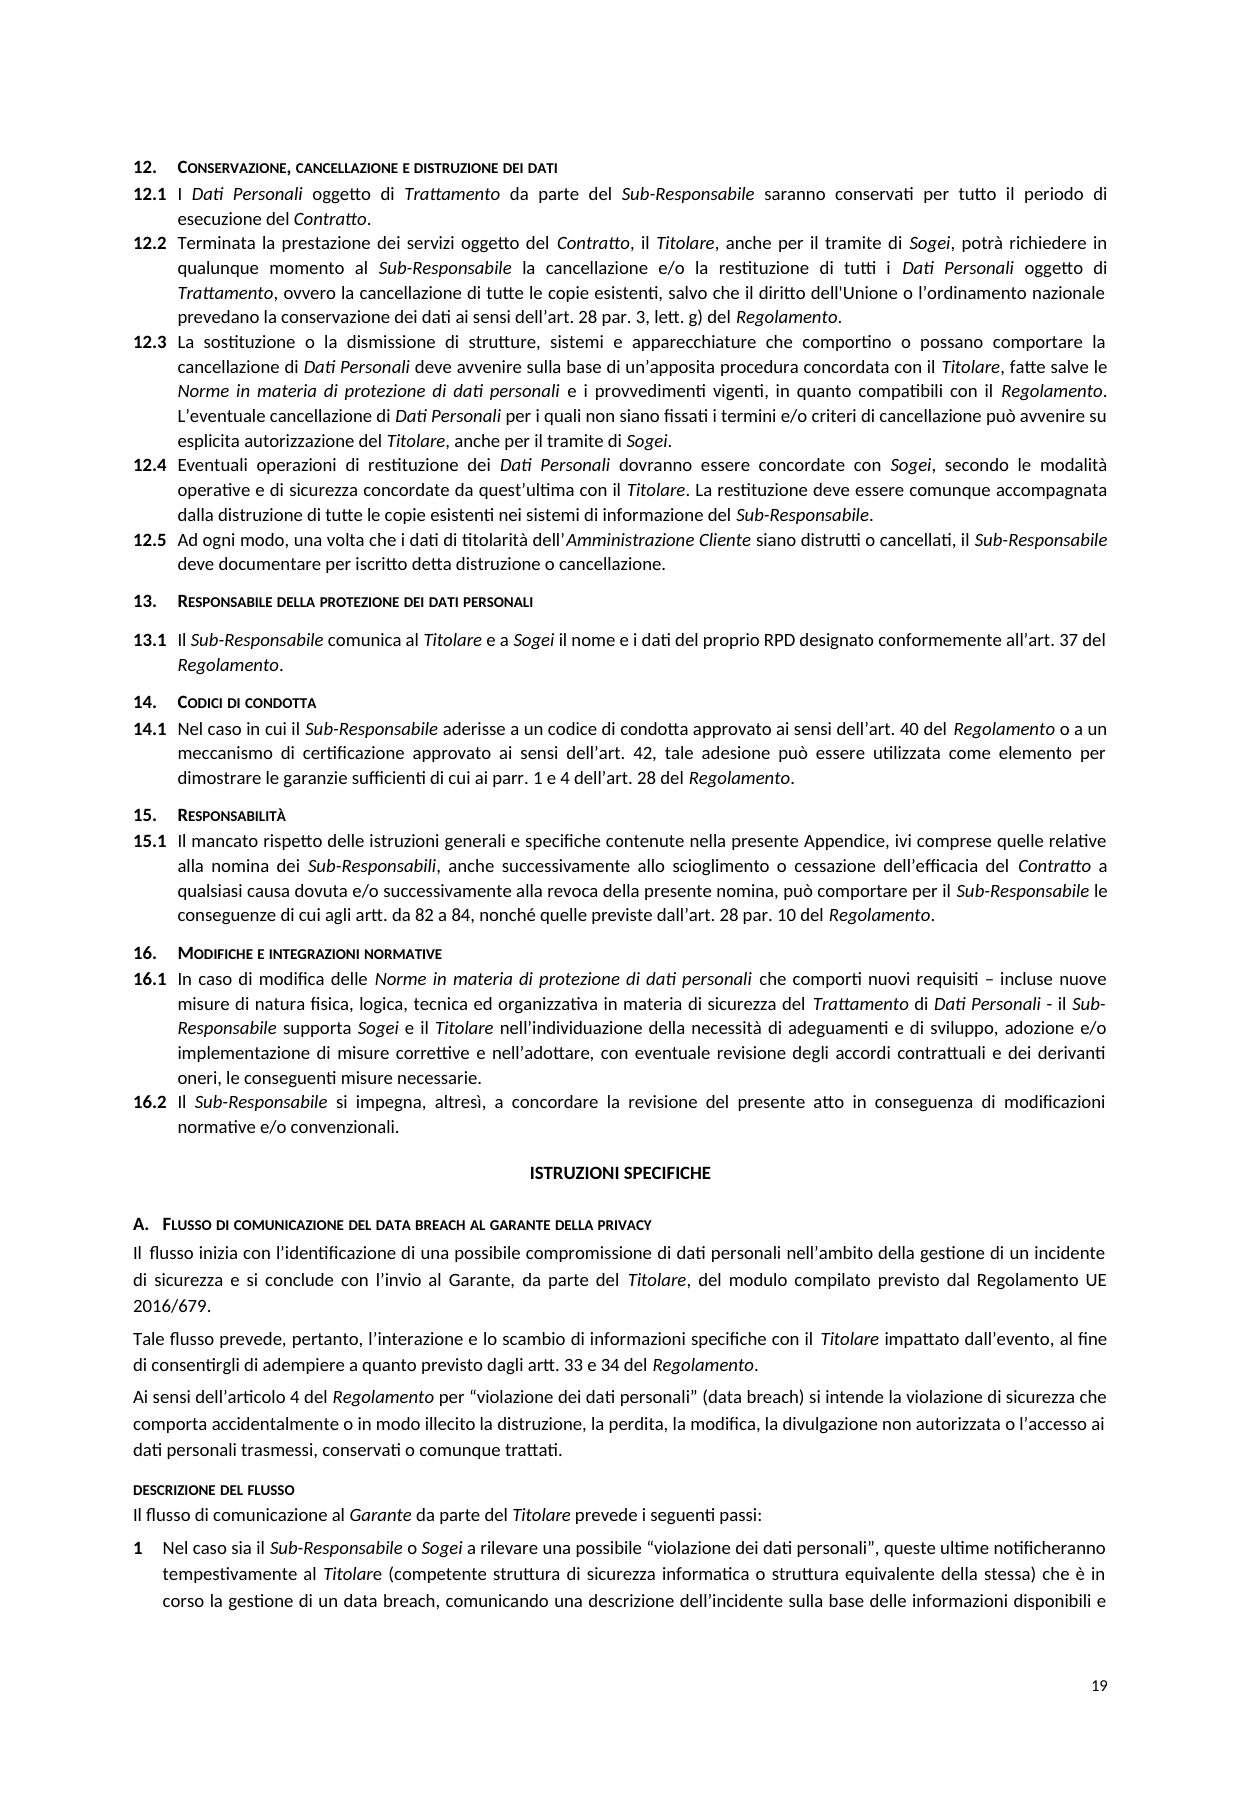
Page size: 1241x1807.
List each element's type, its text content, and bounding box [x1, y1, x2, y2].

list Il Sub-Responsabile comunica al Titolare e a Sogei il nome e i dati del proprio RPD designato conformemente all’art. 37 del Regolamento. [133, 628, 1107, 676]
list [133, 1536, 1107, 1612]
subtitle Flusso di comunicazione del data breach al garante della privacy [133, 1212, 1107, 1235]
text Ai sensi dell’articolo 4 del Regolamento per “violazione dei dati personali” (data breach) si intende la violazione di sicurezza che comporta accidentalmente o in modo illecito la distruzione, la perdita, la modifica, la divulgazione non autorizzata o l’accesso ai dati personali trasmessi, conservati o comunque trattati. [133, 1386, 1107, 1461]
list Eventuali operazioni di restituzione dei Dati Personali dovranno essere concordate con Sogei, secondo le modalità operative e di sicurezza concordate da quest’ultima con il Titolare. La restituzione deve essere comunque accompagnata dalla distruzione di tutte le copie esistenti nei sistemi di informazione del Sub-Responsabile. [133, 454, 1107, 526]
subtitle Responsabilità [133, 803, 1107, 826]
subtitle Modifiche e integrazioni normative [133, 941, 1107, 964]
subtitle Conservazione, cancellazione e distruzione dei dati [133, 156, 1107, 179]
list Nel caso in cui il Sub-Responsabile aderisse a un codice di condotta approvato ai sensi dell’art. 40 del Regolamento o a un meccanismo di certificazione approvato ai sensi dell’art. 42, tale adesione può essere utilizzata come elemento per dimostrare le garanzie sufficienti di cui ai parr. 1 e 4 dell’art. 28 del Regolamento. [133, 717, 1107, 789]
text Il flusso di comunicazione al Garante da parte del Titolare prevede i seguenti passi: [133, 1503, 1107, 1526]
text Tale flusso prevede, pertanto, l’interazione e lo scambio di informazioni specifiche con il Titolare impattato dall’evento, al fine di consentirgli di adempiere a quanto previsto dagli artt. 33 e 34 del Regolamento. [133, 1327, 1107, 1376]
subtitle Responsabile della protezione dei dati personali [133, 589, 1107, 612]
text descrizione del flusso [133, 1477, 1107, 1500]
list Il mancato rispetto delle istruzioni generali e specifiche contenute nella presente Appendice, ivi comprese quelle relative alla nomina dei Sub-Responsabili, anche successivamente allo scioglimento o cessazione dell’efficacia del Contratto a qualsiasi causa dovuta e/o successivamente alla revoca della presente nomina, può comportare per il Sub-Responsabile le conseguenze di cui agli artt. da 82 a 84, nonché quelle previste dall’art. 28 par. 10 del Regolamento. [133, 829, 1107, 927]
subtitle Codici di condotta [133, 690, 1107, 713]
list Il Sub-Responsabile si impegna, altresì, a concordare la revisione del presente atto in conseguenza di modificazioni normative e/o convenzionali. [133, 1091, 1107, 1138]
list In caso di modifica delle Norme in materia di protezione di dati personali che comporti nuovi requisiti – incluse nuove misure di natura fisica, logica, tecnica ed organizzativa in materia di sicurezza del Trattamento di Dati Personali - il Sub-Responsabile supporta Sogei e il Titolare nell’individuazione della necessità di adeguamenti e di sviluppo, adozione e/o implementazione di misure correttive e nell’adottare, con eventuale revisione degli accordi contrattuali e dei derivanti oneri, le conseguenti misure necessarie. [133, 967, 1107, 1089]
list La sostituzione o la dismissione di strutture, sistemi e apparecchiature che comportino o possano comportare la cancellazione di Dati Personali deve avvenire sulla base di un’apposita procedura concordata con il Titolare, fatte salve le Norme in materia di protezione di dati personali e i provvedimenti vigenti, in quanto compatibili con il Regolamento. L’eventuale cancellazione di Dati Personali per i quali non siano fissati i termini e/o criteri di cancellazione può avvenire su esplicita autorizzazione del Titolare, anche per il tramite di Sogei. [133, 330, 1107, 452]
text ISTRUZIONI SPECIFICHE [133, 1161, 1107, 1184]
text Il flusso inizia con l’identificazione di una possibile compromissione di dati personali nell’ambito della gestione di un incidente di sicurezza e si conclude con l’invio al Garante, da parte del Titolare, del modulo compilato previsto dal Regolamento UE 2016/679. [133, 1241, 1107, 1317]
list Ad ogni modo, una volta che i dati di titolarità dell’Amministrazione Cliente siano distrutti o cancellati, il Sub-Responsabile deve documentare per iscritto detta distruzione o cancellazione. [133, 528, 1107, 575]
list Terminata la prestazione dei servizi oggetto del Contratto, il Titolare, anche per il tramite di Sogei, potrà richiedere in qualunque momento al Sub-Responsabile la cancellazione e/o la restituzione di tutti i Dati Personali oggetto di Trattamento, ovvero la cancellazione di tutte le copie esistenti, salvo che il diritto dell'Unione o l’ordinamento nazionale prevedano la conservazione dei dati ai sensi dell’art. 28 par. 3, lett. g) del Regolamento. [133, 231, 1107, 328]
list I Dati Personali oggetto di Trattamento da parte del Sub-Responsabile saranno conservati per tutto il periodo di esecuzione del Contratto. [133, 182, 1107, 230]
